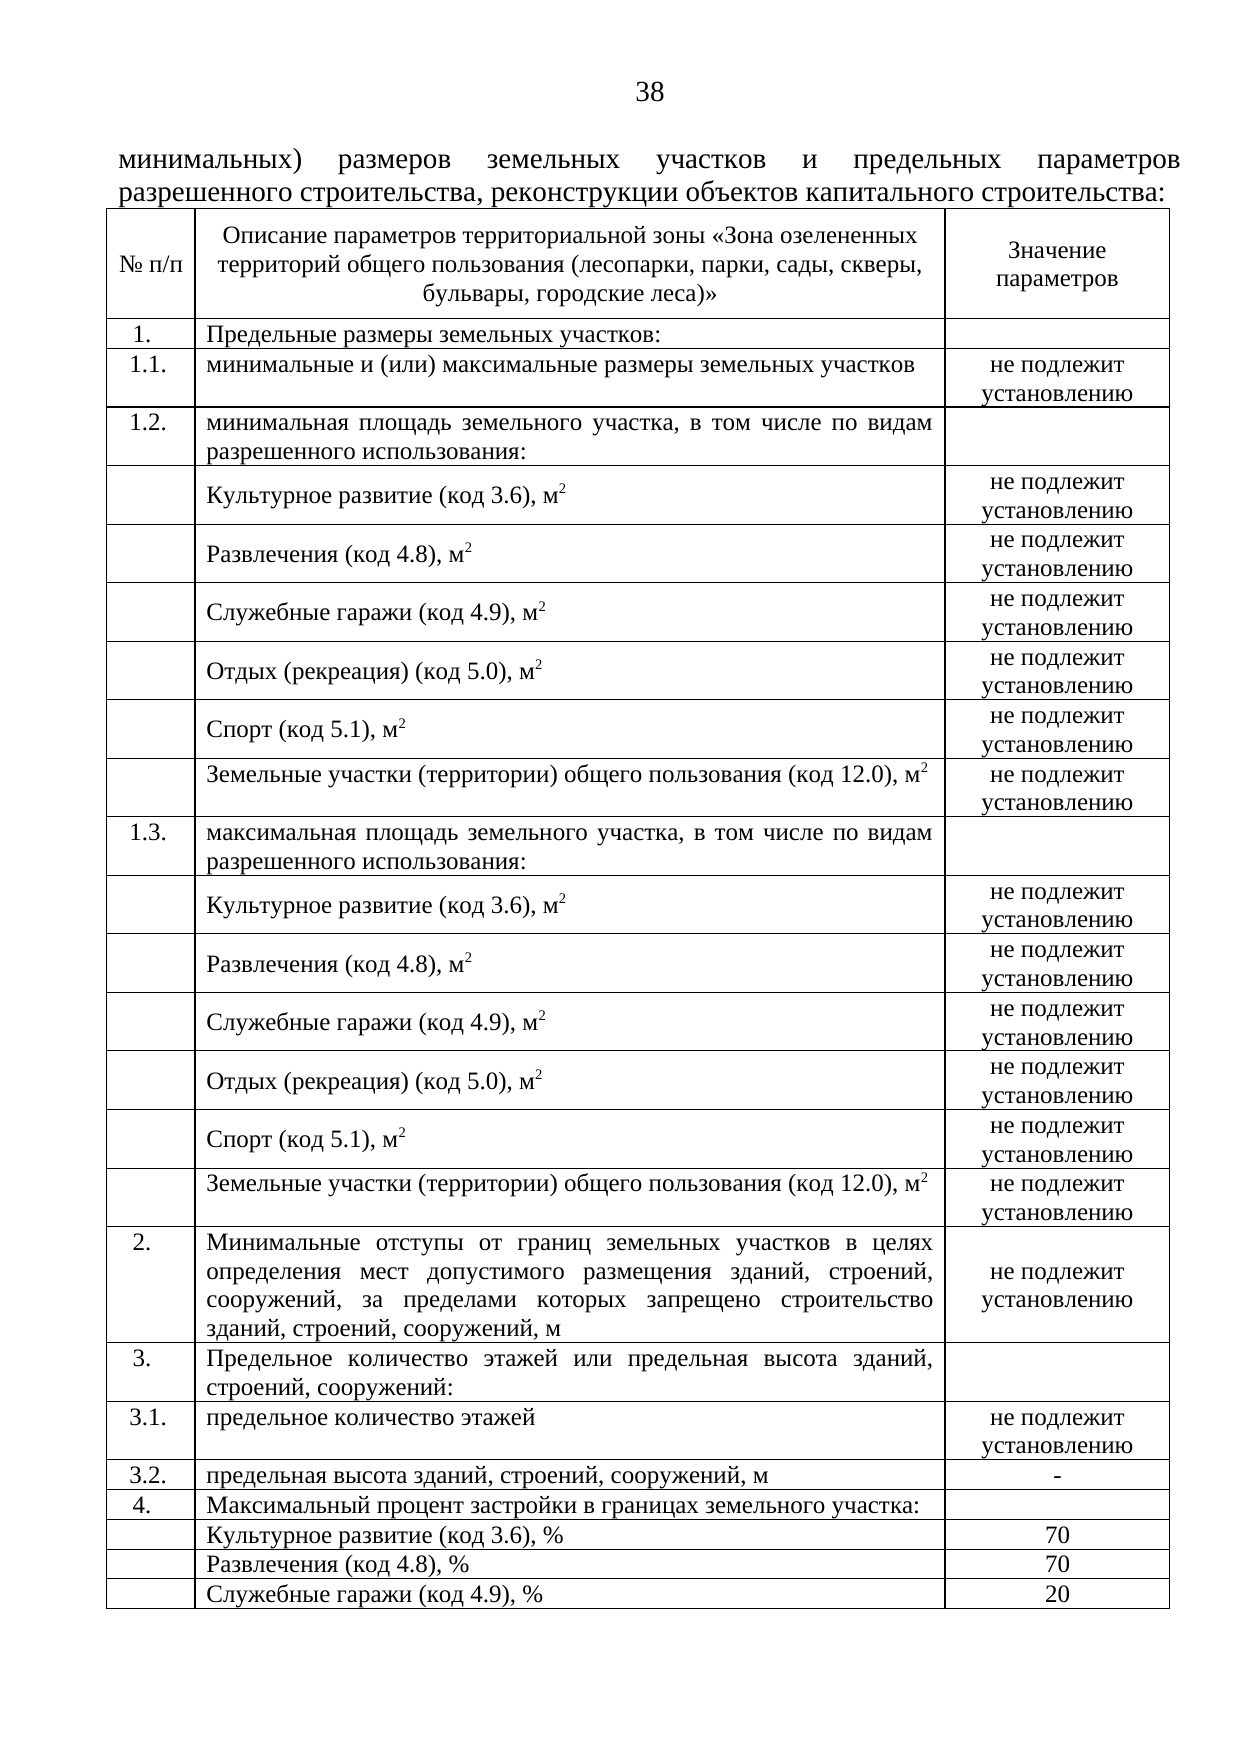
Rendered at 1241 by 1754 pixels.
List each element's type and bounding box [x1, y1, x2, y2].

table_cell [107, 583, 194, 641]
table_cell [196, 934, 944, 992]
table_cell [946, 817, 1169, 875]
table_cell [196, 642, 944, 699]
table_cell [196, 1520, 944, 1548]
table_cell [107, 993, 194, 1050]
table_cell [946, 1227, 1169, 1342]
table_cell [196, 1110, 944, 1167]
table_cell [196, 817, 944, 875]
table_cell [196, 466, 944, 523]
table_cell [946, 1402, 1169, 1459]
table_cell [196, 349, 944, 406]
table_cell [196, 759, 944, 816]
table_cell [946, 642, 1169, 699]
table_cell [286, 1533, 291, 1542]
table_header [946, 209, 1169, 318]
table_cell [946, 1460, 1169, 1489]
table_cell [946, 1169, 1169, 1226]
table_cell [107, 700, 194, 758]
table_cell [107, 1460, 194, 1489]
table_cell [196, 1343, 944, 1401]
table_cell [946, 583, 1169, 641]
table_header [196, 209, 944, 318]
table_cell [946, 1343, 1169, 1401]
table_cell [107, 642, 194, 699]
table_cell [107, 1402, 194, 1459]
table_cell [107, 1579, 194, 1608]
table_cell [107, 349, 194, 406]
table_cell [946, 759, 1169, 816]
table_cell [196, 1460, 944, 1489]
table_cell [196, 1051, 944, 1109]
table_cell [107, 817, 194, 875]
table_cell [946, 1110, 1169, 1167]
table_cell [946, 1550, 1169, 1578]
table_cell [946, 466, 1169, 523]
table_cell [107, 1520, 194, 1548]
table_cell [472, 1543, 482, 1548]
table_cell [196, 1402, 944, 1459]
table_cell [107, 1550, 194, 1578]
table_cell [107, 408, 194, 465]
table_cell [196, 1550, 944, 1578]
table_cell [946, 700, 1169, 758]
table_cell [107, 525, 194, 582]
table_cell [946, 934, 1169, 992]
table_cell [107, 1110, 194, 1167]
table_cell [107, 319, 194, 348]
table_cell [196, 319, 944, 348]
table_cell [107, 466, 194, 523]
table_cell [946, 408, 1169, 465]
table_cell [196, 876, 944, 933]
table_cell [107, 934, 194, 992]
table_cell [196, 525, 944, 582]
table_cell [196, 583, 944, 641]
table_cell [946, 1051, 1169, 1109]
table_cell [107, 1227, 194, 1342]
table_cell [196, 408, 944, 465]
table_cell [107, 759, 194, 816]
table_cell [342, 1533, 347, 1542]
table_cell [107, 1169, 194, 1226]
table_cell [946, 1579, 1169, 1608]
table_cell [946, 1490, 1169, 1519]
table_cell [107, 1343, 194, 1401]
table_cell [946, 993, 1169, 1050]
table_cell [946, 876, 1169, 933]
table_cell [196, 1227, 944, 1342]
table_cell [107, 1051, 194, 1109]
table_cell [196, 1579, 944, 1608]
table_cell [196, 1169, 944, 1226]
text [118, 141, 1181, 208]
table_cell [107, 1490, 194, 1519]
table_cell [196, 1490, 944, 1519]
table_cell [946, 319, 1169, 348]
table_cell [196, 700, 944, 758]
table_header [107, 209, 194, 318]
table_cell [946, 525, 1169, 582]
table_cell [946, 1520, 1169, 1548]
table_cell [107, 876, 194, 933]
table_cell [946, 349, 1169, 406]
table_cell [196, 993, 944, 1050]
